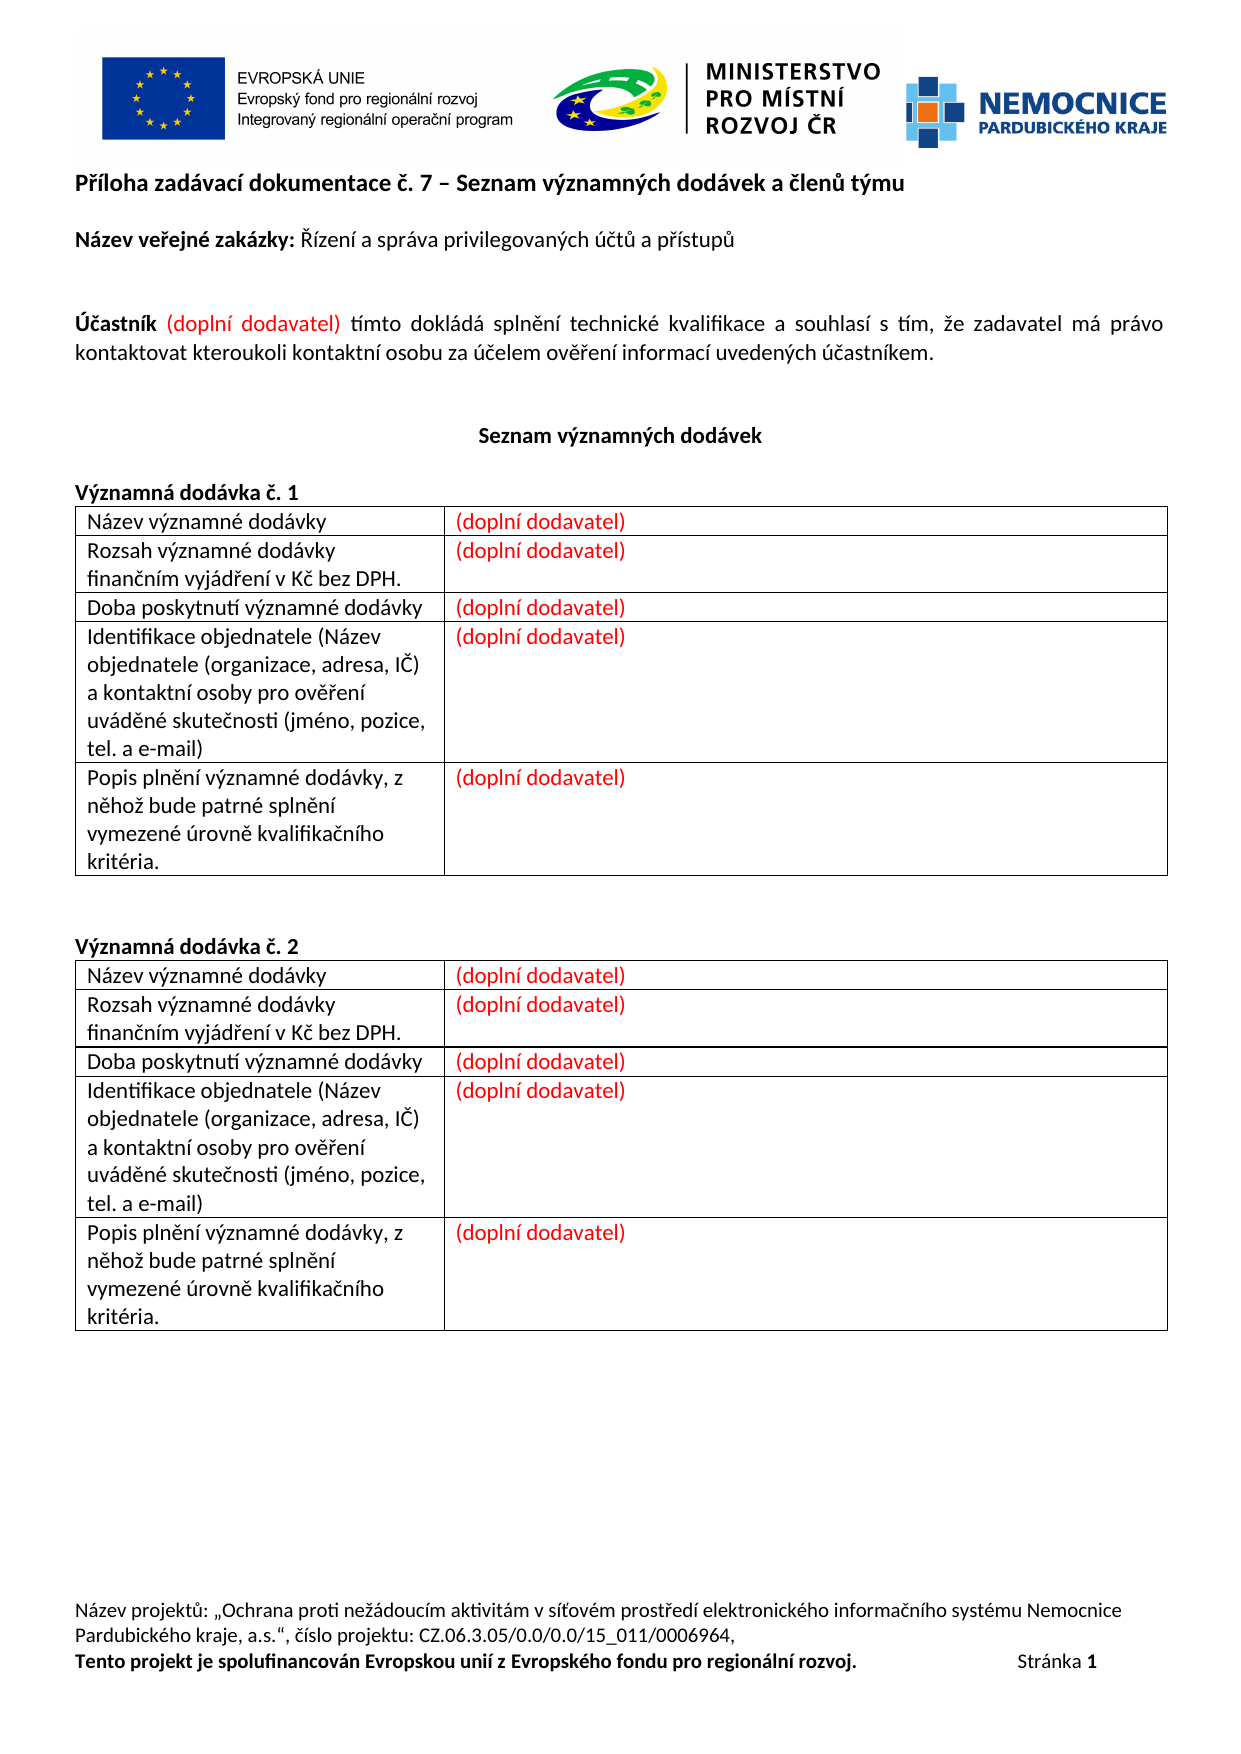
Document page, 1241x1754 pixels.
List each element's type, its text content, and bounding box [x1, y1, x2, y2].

table_header (doplní dodavatel) [445, 507, 1167, 535]
text Významná dodávka č. 2 [75, 932, 1165, 960]
table_cell Rozsah významné dodávky finančním vyjádření v Kč bez DPH. [76, 536, 444, 592]
table_cell (doplní dodavatel) [445, 763, 1167, 875]
table_cell (doplní dodavatel) [445, 536, 1167, 592]
table_cell (doplní dodavatel) [445, 1218, 1167, 1330]
table_cell Identifikace objednatele (Název objednatele (organizace, adresa, IČ) a kontaktní osoby pro ověření uváděné skutečnosti (jméno, pozice, tel. a e-mail) [76, 622, 444, 762]
table_cell (doplní dodavatel) [445, 622, 1167, 762]
table_cell (doplní dodavatel) [445, 1077, 1167, 1217]
text Název veřejné zakázky: Řízení a správa privilegovaných účtů a přístupů [75, 226, 1165, 253]
table_cell Popis plnění významné dodávky, z něhož bude patrné splnění vymezené úrovně kvalifikačního kritéria. [76, 1218, 444, 1330]
text Významná dodávka č. 1 [75, 478, 1165, 506]
table_header Název významné dodávky [76, 961, 444, 989]
text Příloha zadávací dokumentace č. 7 – Seznam významných dodávek a členů týmu [75, 167, 1165, 197]
table_cell Popis plnění významné dodávky, z něhož bude patrné splnění vymezené úrovně kvalifikačního kritéria. [76, 763, 444, 875]
table_cell Doba poskytnutí významné dodávky [76, 593, 444, 621]
text Účastník (doplní dodavatel) tímto dokládá splnění technické kvalifikace a souhlasí s tím, že zadavatel má právo kontaktovat kteroukoli kontaktní osobu za účelem ověření informací uvedených účastníkem. [75, 309, 1165, 366]
table_cell Doba poskytnutí významné dodávky [76, 1048, 444, 1076]
table_cell Identifikace objednatele (Název objednatele (organizace, adresa, IČ) a kontaktní osoby pro ověření uváděné skutečnosti (jméno, pozice, tel. a e-mail) [76, 1077, 444, 1217]
table_cell (doplní dodavatel) [445, 1048, 1167, 1076]
table_header (doplní dodavatel) [445, 961, 1167, 989]
table_cell Rozsah významné dodávky finančním vyjádření v Kč bez DPH. [76, 990, 444, 1046]
table_cell (doplní dodavatel) [445, 990, 1167, 1046]
table_header Název významné dodávky [76, 507, 444, 535]
table_cell (doplní dodavatel) [445, 593, 1167, 621]
picture [75, 29, 1167, 167]
text Seznam významných dodávek [75, 422, 1165, 450]
